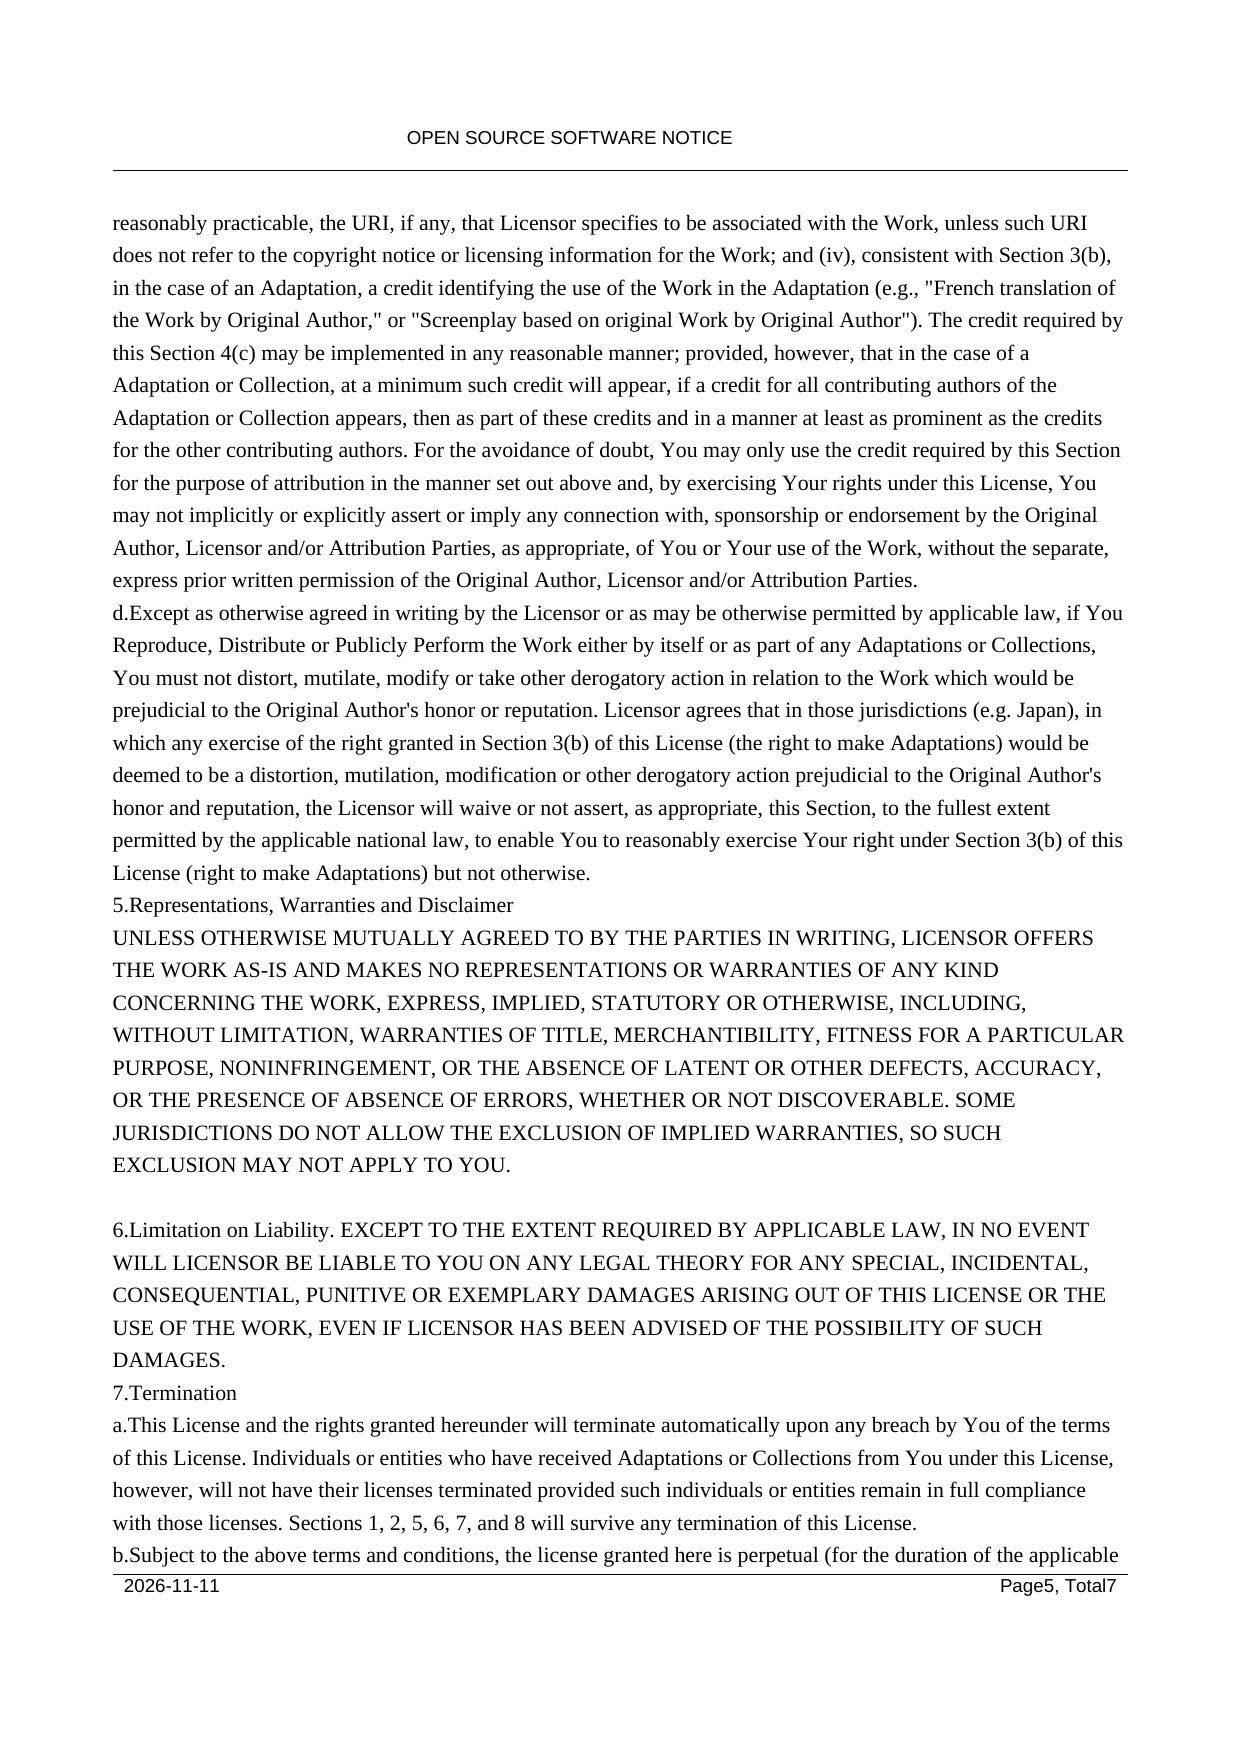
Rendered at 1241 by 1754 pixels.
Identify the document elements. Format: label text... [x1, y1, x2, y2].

text a.This License and the rights granted hereunder will terminate automatically upon any breach by You of the terms of this License. Individuals or entities who have received Adaptations or Collections from You under this License, however, will not have their licenses terminated provided such individuals or entities remain in full compliance with those licenses. Sections 1, 2, 5, 6, 7, and 8 will survive any termination of this License. [112, 1409, 1128, 1539]
text UNLESS OTHERWISE MUTUALLY AGREED TO BY THE PARTIES IN WRITING, LICENSOR OFFERS THE WORK AS-IS AND MAKES NO REPRESENTATIONS OR WARRANTIES OF ANY KIND CONCERNING THE WORK, EXPRESS, IMPLIED, STATUTORY OR OTHERWISE, INCLUDING, WITHOUT LIMITATION, WARRANTIES OF TITLE, MERCHANTIBILITY, FITNESS FOR A PARTICULAR PURPOSE, NONINFRINGEMENT, OR THE ABSENCE OF LATENT OR OTHER DEFECTS, ACCURACY, OR THE PRESENCE OF ABSENCE OF ERRORS, WHETHER OR NOT DISCOVERABLE. SOME JURISDICTIONS DO NOT ALLOW THE EXCLUSION OF IMPLIED WARRANTIES, SO SUCH EXCLUSION MAY NOT APPLY TO YOU. [112, 921, 1128, 1181]
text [112, 1539, 1128, 1571]
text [112, 206, 1128, 596]
text 5.Representations, Warranties and Disclaimer [112, 889, 1128, 921]
text 6.Limitation on Liability. EXCEPT TO THE EXTENT REQUIRED BY APPLICABLE LAW, IN NO EVENT WILL LICENSOR BE LIABLE TO YOU ON ANY LEGAL THEORY FOR ANY SPECIAL, INCIDENTAL, CONSEQUENTIAL, PUNITIVE OR EXEMPLARY DAMAGES ARISING OUT OF THIS LICENSE OR THE USE OF THE WORK, EVEN IF LICENSOR HAS BEEN ADVISED OF THE POSSIBILITY OF SUCH DAMAGES. [112, 1214, 1128, 1376]
text 7.Termination [112, 1376, 1128, 1409]
text d.Except as otherwise agreed in writing by the Licensor or as may be otherwise permitted by applicable law, if You Reproduce, Distribute or Publicly Perform the Work either by itself or as part of any Adaptations or Collections, You must not distort, mutilate, modify or take other derogatory action in relation to the Work which would be prejudicial to the Original Author's honor or reputation. Licensor agrees that in those jurisdictions (e.g. Japan), in which any exercise of the right granted in Section 3(b) of this License (the right to make Adaptations) would be deemed to be a distortion, mutilation, modification or other derogatory action prejudicial to the Original Author's honor and reputation, the Licensor will waive or not assert, as appropriate, this Section, to the fullest extent permitted by the applicable national law, to enable You to reasonably exercise Your right under Section 3(b) of this License (right to make Adaptations) but not otherwise. [112, 596, 1128, 889]
